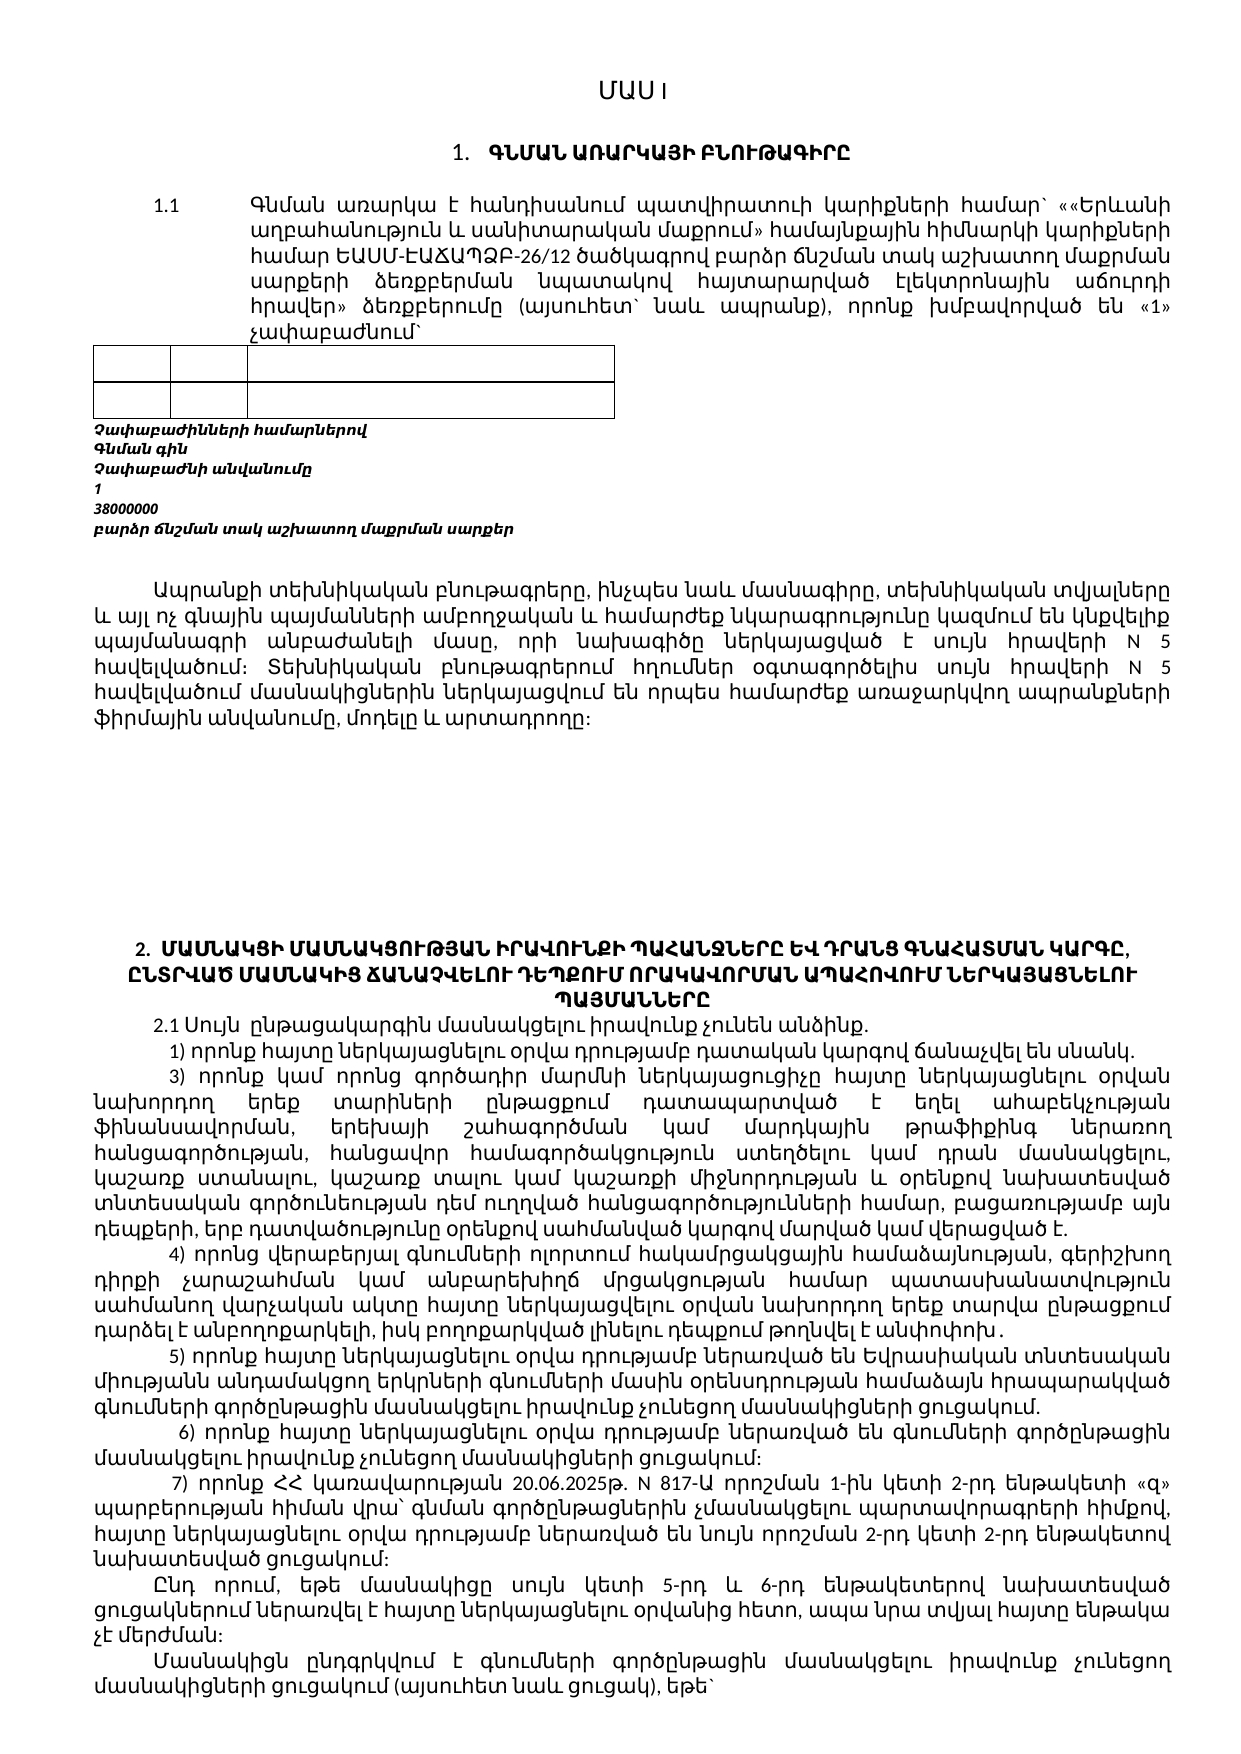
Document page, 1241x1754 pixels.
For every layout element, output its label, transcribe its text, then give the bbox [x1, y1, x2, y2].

text Ապրանքի տեխնիկական բնութագրերը, ինչպես նաև մասնագիրը, տեխնիկական տվյալները և այլ ոչ գնային պայմանների ամբողջական և համարժեք նկարագրությունը կազմում են կնքվելիք պայմանագրի անբաժանելի մասը, որի նախագիծը ներկայացված է սույն հրավերի N 5 հավելվածում։ Տեխնիկական բնութագրերում հղումներ օգտագործելիս սույն հրավերի N 5 հավելվածում մասնակիցներին ներկայացվում են որպես համարժեք առաջարկվող ապրանքների ֆիրմային անվանումը, մոդելը և արտադրողը: [94, 578, 1171, 730]
text 6) որոնք հայտը ներկայացնելու օրվա դրությամբ ներառված են գնումների գործընթացին մասնակցելու իրավունք չունեցող մասնակիցների ցուցակում: [94, 1419, 1171, 1470]
text 1) որոնք հայտը ներկայացնելու օրվա դրությամբ դատական կարգով ճանաչվել են սնանկ. [94, 1038, 1171, 1063]
text 2.1 Սույն ընթացակարգին մասնակցելու իրավունք չունեն անձինք. [94, 1013, 1171, 1038]
text 2. ՄԱՍՆԱԿՑԻ ՄԱՍՆԱԿՑՈՒԹՅԱՆ ԻՐԱՎՈՒՆՔԻ ՊԱՀԱՆՋՆԵՐԸ ԵՎ ԴՐԱՆՑ ԳՆԱՀԱՏՄԱՆ ԿԱՐԳԸ, ԸՆՏՐՎԱԾ ՄԱՍՆԱԿԻՑ ՃԱՆԱՉՎԵԼՈՒ ԴԵՊՔՈՒՄ ՈՐԱԿԱՎՈՐՄԱՆ ԱՊԱՀՈՎՈՒՄ ՆԵՐԿԱՅԱՑՆԵԼՈՒ ՊԱՅՄԱՆՆԵՐԸ [94, 936, 1171, 1013]
text 7) որոնք ՀՀ կառավարության 20.06.2025թ. N 817-Ա որոշման 1-ին կետի 2-րդ ենթակետի «զ» պարբերության հիման վրա՝ գնման գործընթացներին չմասնակցելու պարտավորագրերի հիմքով, հայտը ներկայացնելու օրվա դրությամբ ներառված են նույն որոշման 2-րդ կետի 2-րդ ենթակետով նախատեսված ցուցակում: [94, 1470, 1171, 1572]
list ԳՆՄԱՆ ԱՌԱՐԿԱՅԻ ԲՆՈՒԹԱԳԻՐԸ [131, 136, 1171, 167]
subtitle Գնման առարկա է հանդիսանում պատվիրատուի կարիքների համար` ««Երևանի աղբահանություն և սանիտարական մաքրում» համայնքային հիմնարկի կարիքների համար ԵԱՍՄ-ԷԱՃԱՊՁԲ-26/12 ծածկագրով բարձր ճնշման տակ աշխատող մաքրման սարքերի ձեռքբերման նպատակով հայտարարված էլեկտրոնային աճուրդի հրավեր» ձեռքբերումը (այսուհետ` նաև ապրանք), որոնք խմբավորված են «1» չափաբաժնում` [153, 192, 1171, 344]
text ՄԱՍ I [94, 75, 1171, 106]
text Մասնակիցն ընդգրկվում է գնումների գործընթացին մասնակցելու իրավունք չունեցող մասնակիցների ցուցակում (այսուհետ նաև ցուցակ), եթե` [94, 1648, 1171, 1699]
text 4) որոնց վերաբերյալ գնումների ոլորտում հակամրցակցային համաձայնության, գերիշխող դիրքի չարաշահման կամ անբարեխիղճ մրցակցության համար պատասխանատվություն սահմանող վարչական ակտը հայտը ներկայացվելու օրվան նախորդող երեք տարվա ընթացքում դարձել է անբողոքարկելի, իսկ բողոքարկված լինելու դեպքում թողնվել է անփոփոխ․ [94, 1241, 1171, 1343]
text 3) որոնք կամ որոնց գործադիր մարմնի ներկայացուցիչը հայտը ներկայացնելու օրվան նախորդող երեք տարիների ընթացքում դատապարտված է եղել ահաբեկչության ֆինանսավորման, երեխայի շահագործման կամ մարդկային թրաֆիքինգ ներառող հանցագործության, հանցավոր համագործակցություն ստեղծելու կամ դրան մասնակցելու, կաշառք ստանալու, կաշառք տալու կամ կաշառքի միջնորդության և օրենքով նախատեսված տնտեսական գործունեության դեմ ուղղված հանցագործությունների համար, բացառությամբ այն դեպքերի, երբ դատվածությունը օրենքով սահմանված կարգով մարված կամ վերացված է. [94, 1063, 1171, 1241]
text 5) որոնք հայտը ներկայացնելու օրվա դրությամբ ներառված են Եվրասիական տնտեսական միությանն անդամակցող երկրների գնումների մասին օրենսդրության համաձայն հրապարակված գնումների գործընթացին մասնակցելու իրավունք չունեցող մասնակիցների ցուցակում. [94, 1343, 1171, 1419]
text Ընդ որում, եթե մասնակիցը սույն կետի 5-րդ և 6-րդ ենթակետերով նախատեսված ցուցակներում ներառվել է հայտը ներկայացնելու օրվանից հետո, ապա նրա տվյալ հայտը ենթակա չէ մերժման: [94, 1572, 1171, 1648]
